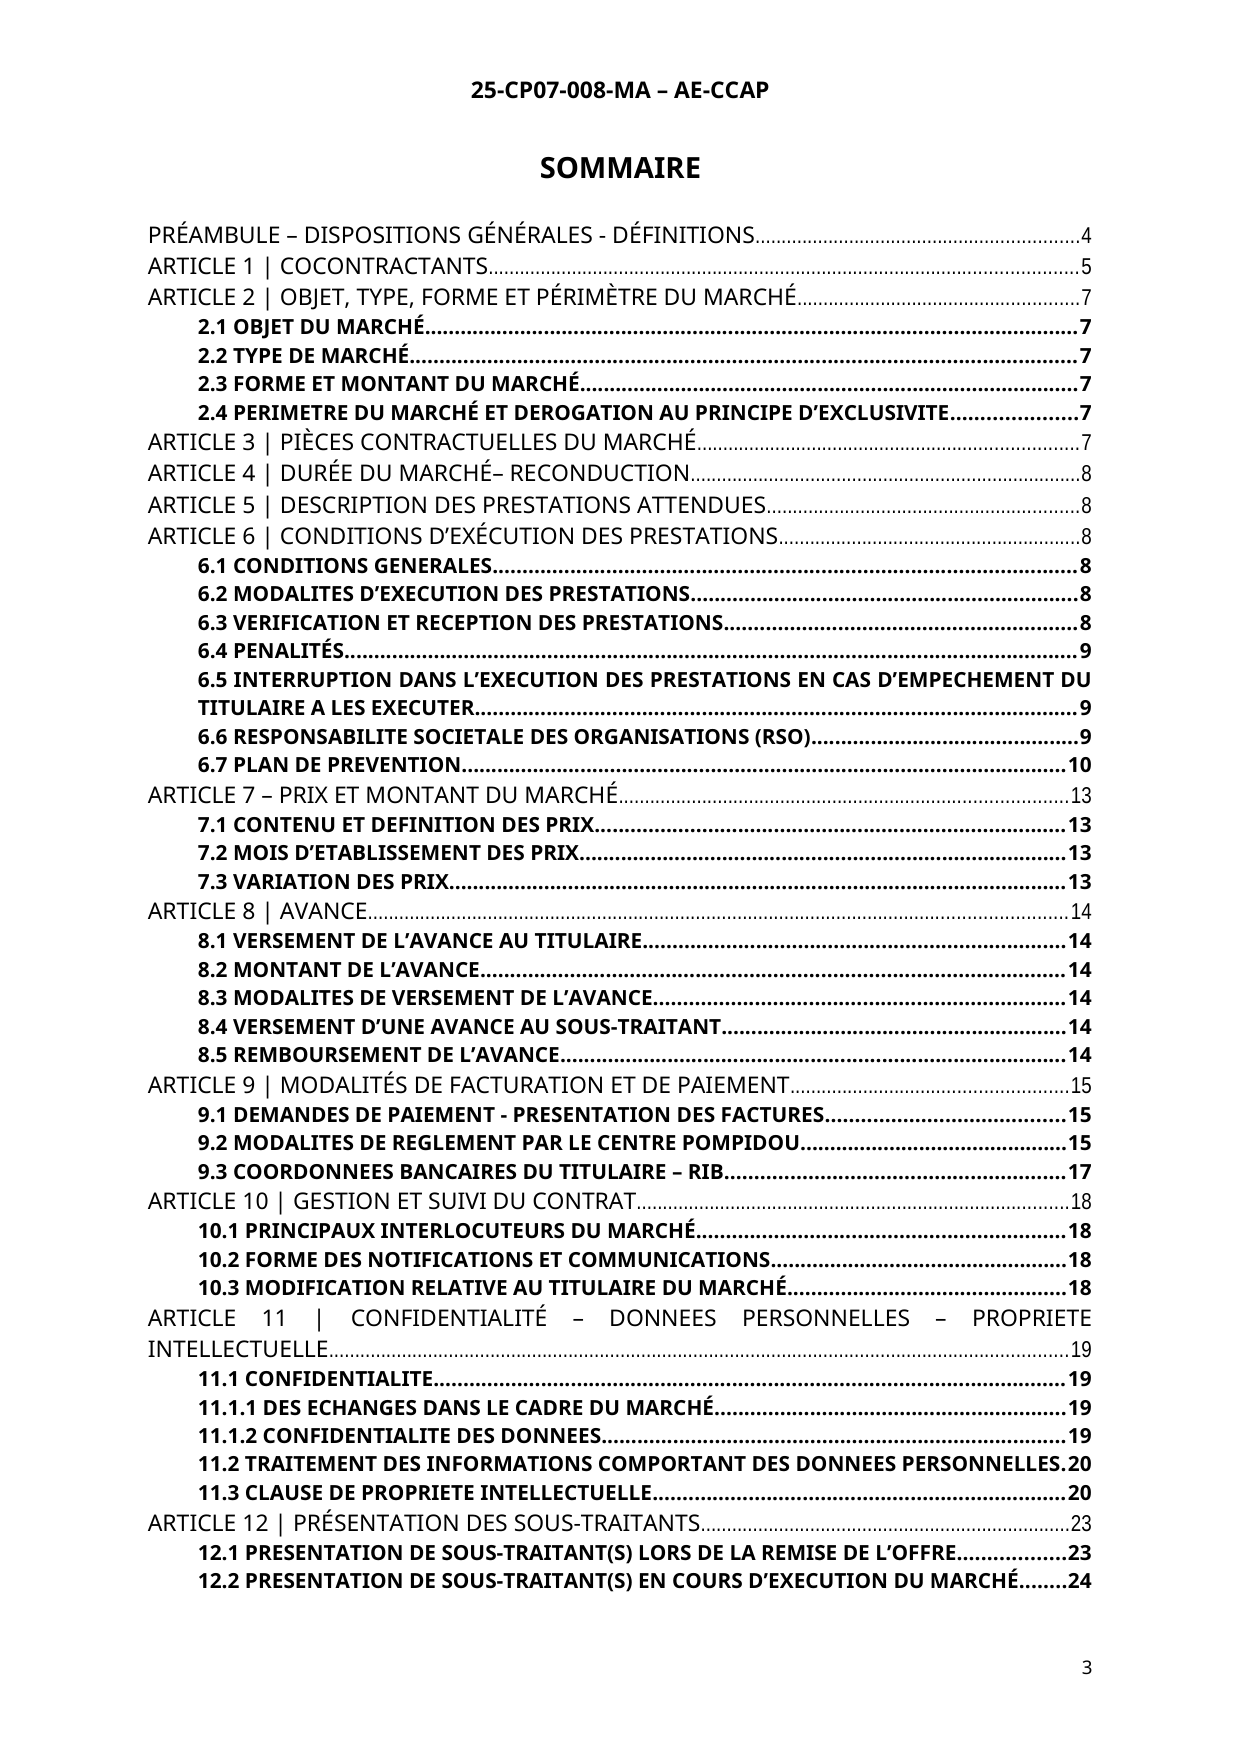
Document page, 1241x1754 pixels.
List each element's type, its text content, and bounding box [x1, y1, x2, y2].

text 9.2 MODALITES DE REGLEMENT PAR LE CENTRE POMPIDOU 15 [198, 1128, 1092, 1157]
text 8.4 VERSEMENT D’UNE AVANCE AU SOUS-TRAITANT 14 [198, 1012, 1092, 1040]
text ARTICLE 2 | OBJET, TYPE, FORME et périmètre DU MARCHÉ 7 [148, 281, 1092, 312]
text PRéAMBULE – DISPOSITIONS GéNéRALES - Définitions 4 [148, 219, 1092, 250]
text ARTICLE 3 | PIèCES CONTRACTUELLES DU MARCHÉ 7 [148, 426, 1092, 457]
text ARTICLE 5 | DESCRIPTION DES PRESTATIONS ATTENDUES 8 [148, 489, 1092, 520]
text ARTICLE 9 | MODALITéS DE FACTURATION ET DE PAIEMENT 15 [148, 1069, 1092, 1100]
text 11.1.2 CONFIDENTIALITE DES DONNEES 19 [198, 1421, 1092, 1449]
text 2.4 PERIMETRE DU MARCHÉ ET DEROGATION AU PRINCIPE D’EXCLUSIVITE 7 [198, 398, 1092, 426]
text 6.4 PENALITÉS 9 [198, 636, 1092, 665]
text 7.2 MOIS D’ETABLISSEMENT DES PRIX 13 [198, 838, 1092, 867]
text 8.3 MODALITES DE VERSEMENT DE L’AVANCE 14 [198, 983, 1092, 1012]
text 8.2 MONTANT DE L’AVANCE 14 [198, 955, 1092, 983]
text 12.1 PRESENTATION DE SOUS-TRAITANT(S) LORS DE LA REMISE DE L’OFFRE 23 [198, 1538, 1092, 1566]
text ARTICLE 10 | GESTION ET SUIVI DU CONTRAT 18 [148, 1185, 1092, 1216]
text Article 11 | confidentialité – DONNEES PERSONNELLES – PROPRIETE INTELLECTUELLE 19 [148, 1302, 1092, 1364]
text 6.7 PLAN DE PREVENTION 10 [198, 750, 1092, 779]
text 9.3 COORDONNEES BANCAIRES DU TITULAIRE – RIB 17 [198, 1157, 1092, 1185]
text 6.5 INTERRUPTION DANS L’EXECUTION DES PRESTATIONS EN CAS D’EMPECHEMENT DU TITULAIRE A LES EXECUTER 9 [198, 665, 1092, 722]
text 11.1 CONFIDENTIALITE 19 [198, 1364, 1092, 1393]
text 9.1 DEMANDES DE PAIEMENT - PRESENTATION DES FACTURES 15 [198, 1100, 1092, 1128]
text 11.1.1 DES ECHANGES DANS LE CADRE DU MARCHÉ 19 [198, 1393, 1092, 1421]
text 8.5 REMBOURSEMENT DE L’AVANCE 14 [198, 1040, 1092, 1069]
text 2.2 TYPE DE MARCHÉ 7 [198, 341, 1092, 369]
text 8.1 VERSEMENT DE L’AVANCE AU TITULAIRE 14 [198, 926, 1092, 955]
text SOMMAIRE [148, 148, 1092, 187]
text 2.3 FORME ET MONTANT DU MARCHÉ 7 [198, 369, 1092, 398]
text 7.3 VARIATION DES PRIX 13 [198, 867, 1092, 895]
text 2.1 OBJET DU MARCHÉ 7 [198, 312, 1092, 341]
text 6.2 MODALITES D’EXECUTION DES PRESTATIONS 8 [198, 579, 1092, 608]
text ARTICLE 6 | CONDITIONS D’EXéCUTION DES PRESTATIONS 8 [148, 520, 1092, 551]
text ARTICLE 7 – PRIX ET MONTANT Du marchÉ 13 [148, 779, 1092, 810]
text 6.3 VERIFICATION ET RECEPTION DES PRESTATIONS 8 [198, 608, 1092, 636]
text 11.3 CLAUSE DE PROPRIETE INTELLECTUELLE 20 [198, 1478, 1092, 1506]
text 6.6 RESPONSABILITE SOCIETALE DES ORGANISATIONS (RSO) 9 [198, 722, 1092, 750]
text 10.3 MODIFICATION RELATIVE AU TITULAIRE DU MARCHÉ 18 [198, 1273, 1092, 1302]
text ARTICLE 8 | AVANCE 14 [148, 895, 1092, 926]
text ARTICLE 1 | COCONTRACTANTS 5 [148, 250, 1092, 281]
text Article 4 | DURéE DU MARCHÉ– RECONDUCTION 8 [148, 457, 1092, 489]
text 7.1 CONTENU ET DEFINITION DES PRIX 13 [198, 810, 1092, 838]
text 11.2 TRAITEMENT DES INFORMATIONS COMPORTANT DES DONNEES PERSONNELLES 20 [198, 1449, 1092, 1478]
text ARTICLE 12 | PRéSENTATION DES SOUS-TRAITANTS 23 [148, 1506, 1092, 1538]
text 10.1 PRINCIPAUX INTERLOCUTEURS DU MARCHÉ 18 [198, 1216, 1092, 1245]
text 6.1 CONDITIONS GENERALES 8 [198, 551, 1092, 579]
text 12.2 PRESENTATION DE SOUS-TRAITANT(S) EN COURS D’EXECUTION DU MARCHÉ 24 [198, 1566, 1092, 1594]
text 10.2 FORME DES NOTIFICATIONS ET COMMUNICATIONS 18 [198, 1245, 1092, 1273]
